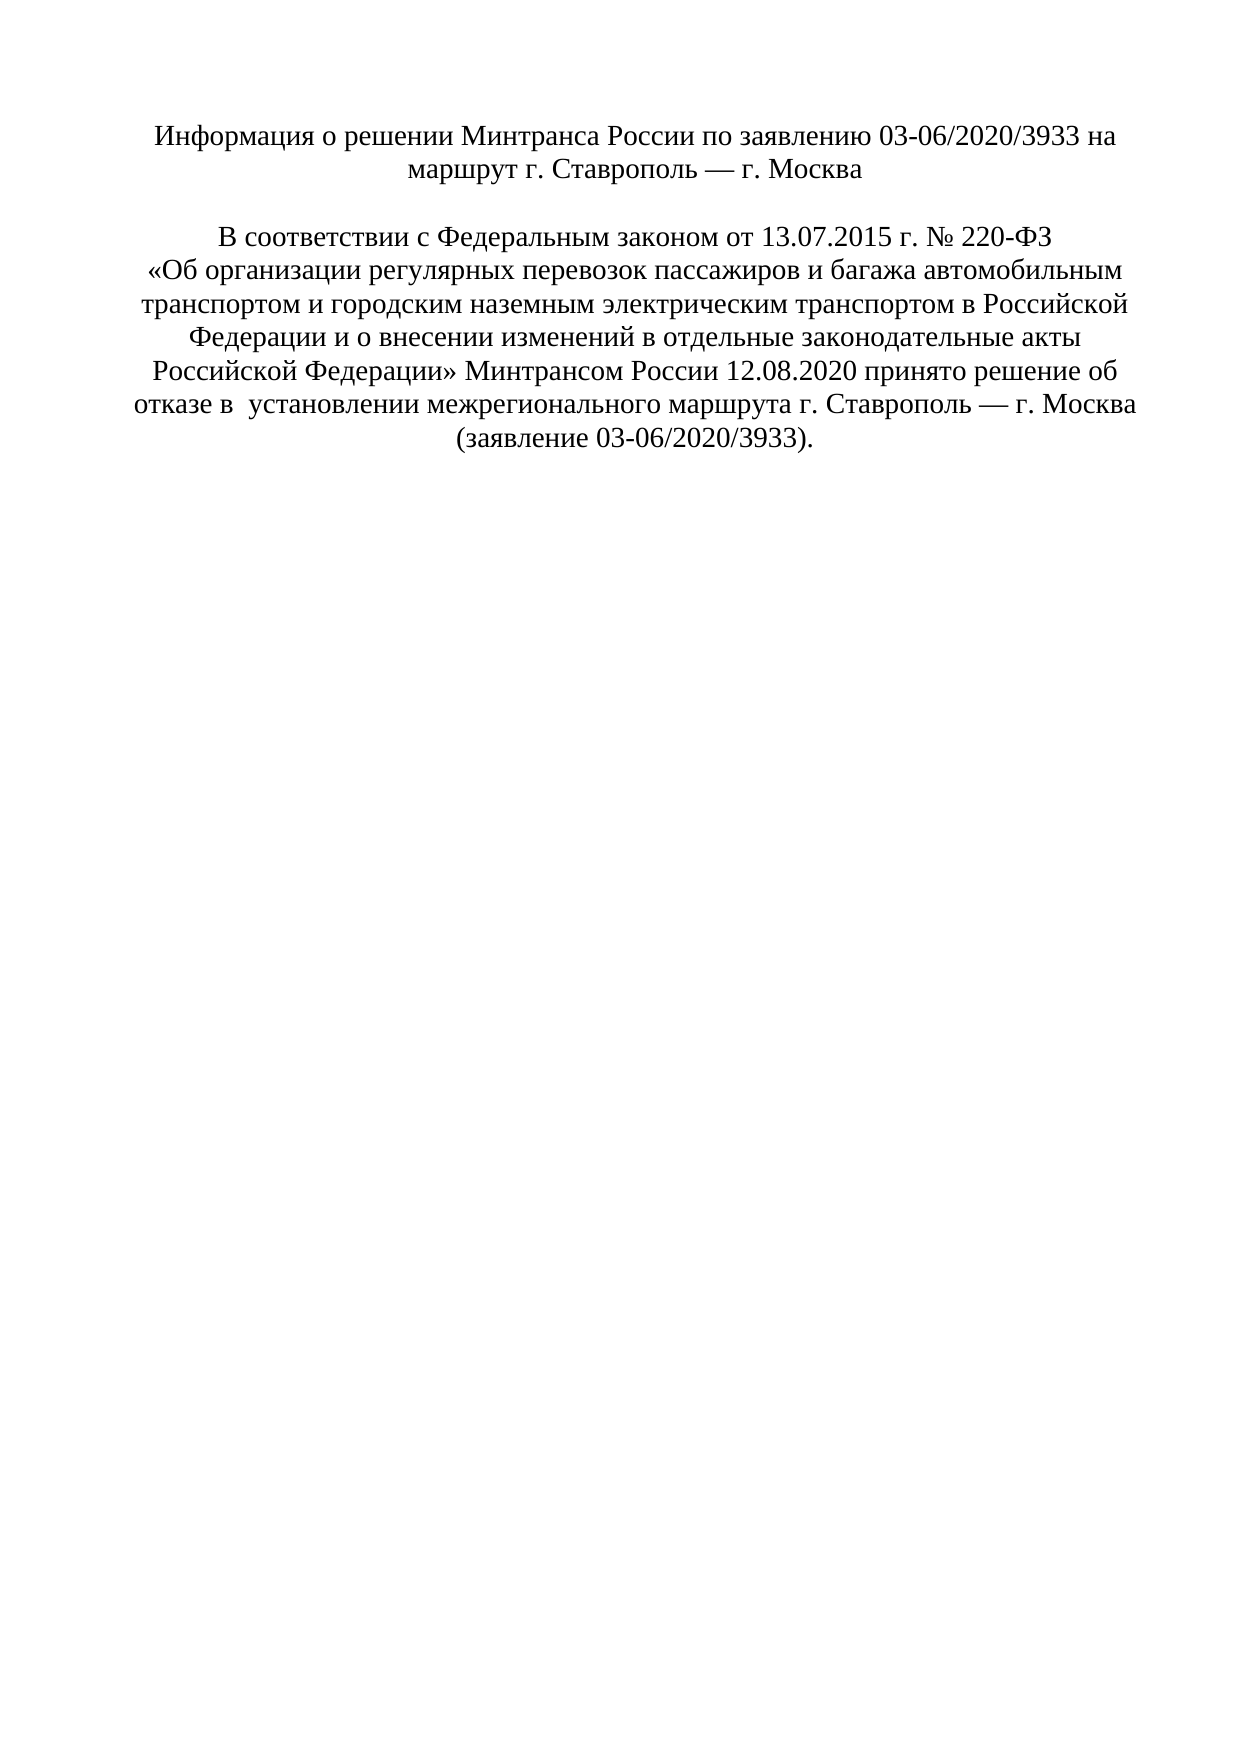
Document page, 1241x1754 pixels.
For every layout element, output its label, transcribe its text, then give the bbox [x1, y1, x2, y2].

text В соответствии с Федеральным законом от 13.07.2015 г. № 220-ФЗ «Об организации регулярных перевозок пассажиров и багажа автомобильным транспортом и городским наземным электрическим транспортом в Российской Федерации и о внесении изменений в отдельные законодательные акты Российской Федерации» Минтрансом России 12.08.2020 принято решение об отказе в установлении межрегионального маршрута г. Ставрополь — г. Москва (заявление 03-06/2020/3933). [118, 219, 1152, 453]
text Информация о решении Минтранса России по заявлению 03-06/2020/3933 на маршрут г. Ставрополь — г. Москва [118, 118, 1152, 185]
